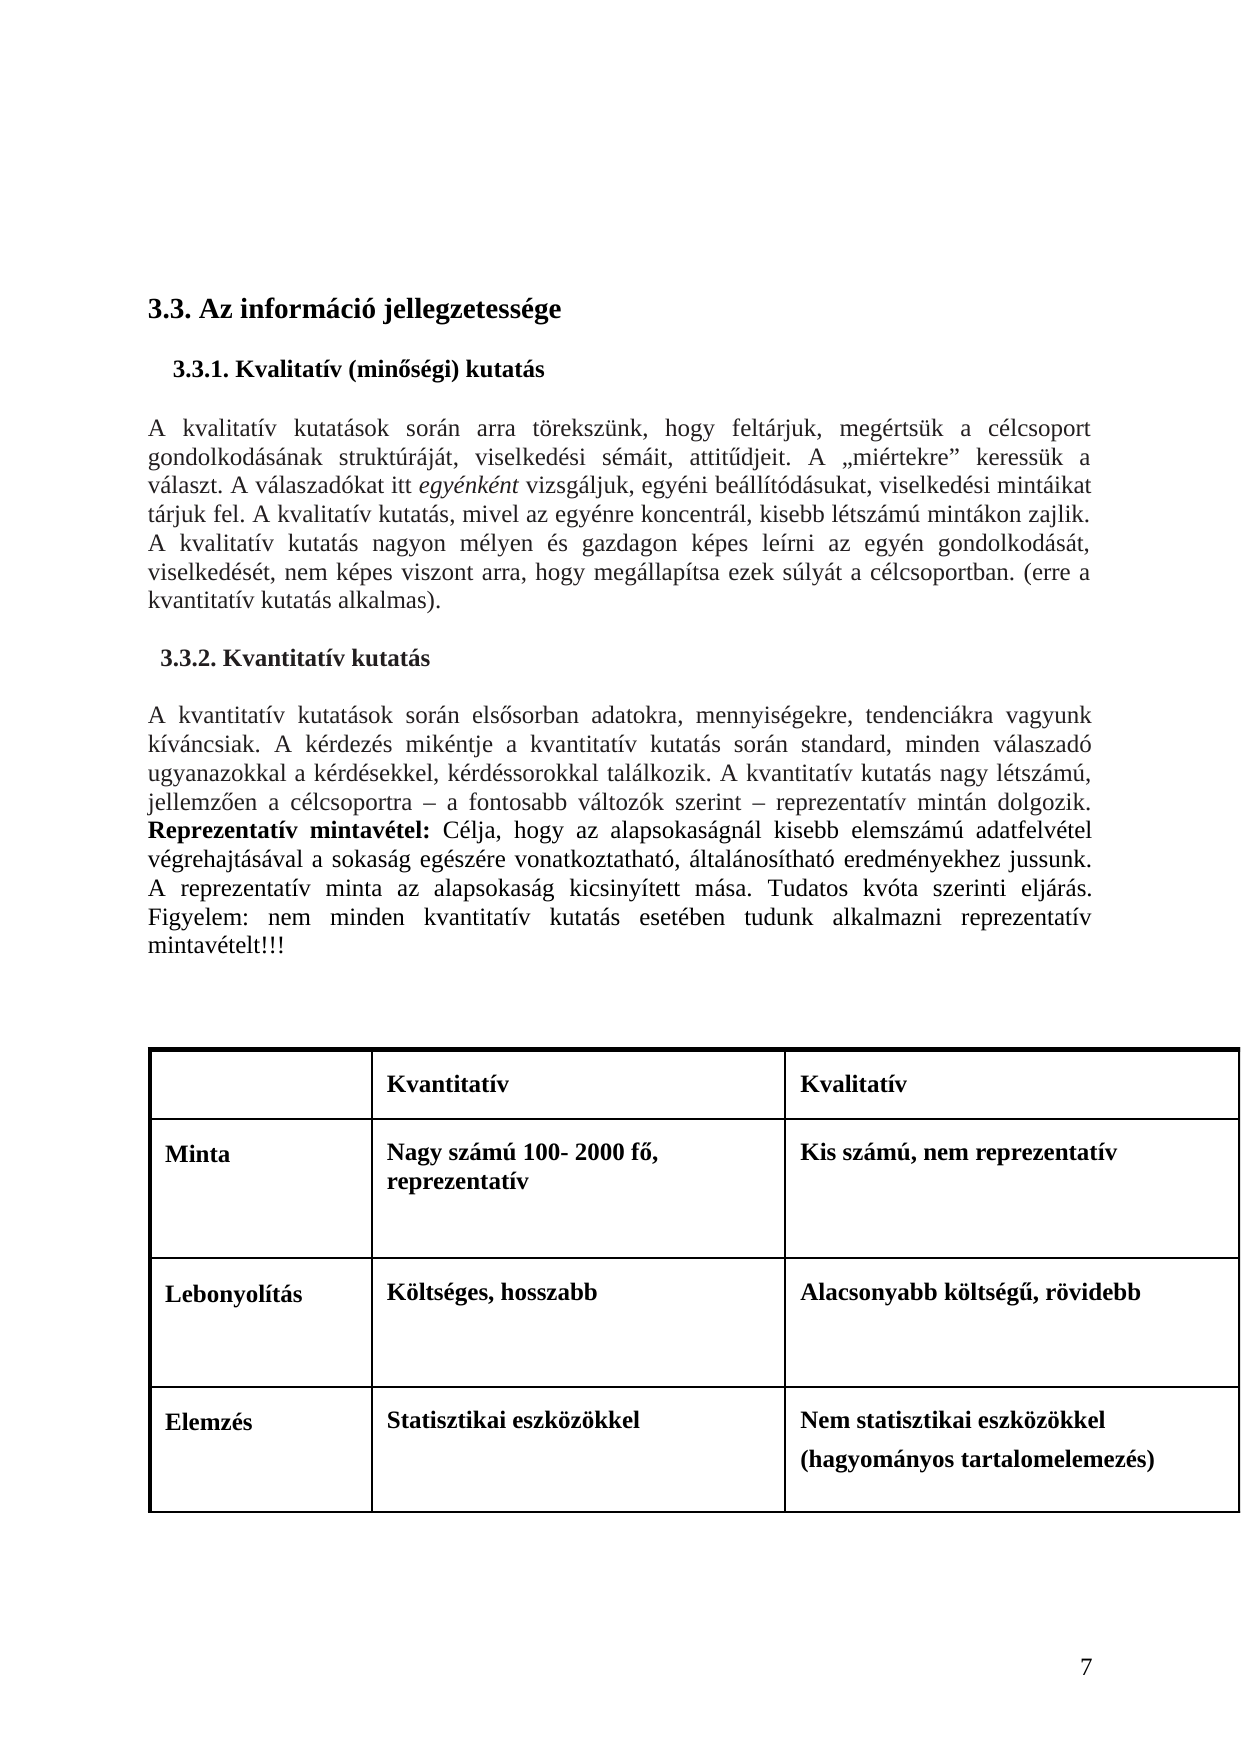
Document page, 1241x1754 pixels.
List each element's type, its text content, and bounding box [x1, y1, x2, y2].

text A kvalitatív kutatások során arra törekszünk, hogy feltárjuk, megértsük a célcsoport gondolkodásának struktúráját, viselkedési sémáit, attitűdjeit. A „miértekre” keressük a választ. A válaszadókat itt egyénként vizsgáljuk, egyéni beállítódásukat, viselkedési mintáikat tárjuk fel. A kvalitatív kutatás, mivel az egyénre koncentrál, kisebb létszámú mintákon zajlik. A kvalitatív kutatás nagyon mélyen és gazdagon képes leírni az egyén gondolkodását, viselkedését, nem képes viszont arra, hogy megállapítsa ezek súlyát a célcsoportban. (erre a kvantitatív kutatás alkalmas). [148, 413, 1092, 614]
table_cell Nagy számú 100- 2000 fő, reprezentatív [373, 1120, 784, 1257]
table_cell Lebonyolítás [152, 1259, 371, 1386]
table_header Kvantitatív [373, 1052, 784, 1118]
text A kvantitatív kutatások során elsősorban adatokra, mennyiségekre, tendenciákra vagyunk kíváncsiak. A kérdezés mikéntje a kvantitatív kutatás során standard, minden válaszadó ugyanazokkal a kérdésekkel, kérdéssorokkal találkozik. A kvantitatív kutatás nagy létszámú, jellemzően a célcsoportra – a fontosabb változók szerint – reprezentatív mintán dolgozik. Reprezentatív mintavétel: Célja, hogy az alapsokaságnál kisebb elemszámú adatfelvétel végrehajtásával a sokaság egészére vonatkoztatható, általánosítható eredményekhez jussunk. A reprezentatív minta az alapsokaság kicsinyített mása. Tudatos kvóta szerinti eljárás. Figyelem: nem minden kvantitatív kutatás esetében tudunk alkalmazni reprezentatív mintavételt!!! [148, 700, 1093, 959]
table_cell Nem statisztikai eszközökkel (hagyományos tartalomelemezés) [786, 1388, 1238, 1511]
text 3.3. Az információ jellegzetessége [148, 291, 1093, 325]
table_cell Minta [152, 1120, 371, 1257]
text 3.3.1. Kvalitatív (minőségi) kutatás [148, 354, 1093, 382]
text 3.3.2. Kvantitatív kutatás [148, 643, 1092, 672]
table_cell Költséges, hosszabb [373, 1259, 784, 1386]
table_header Kvalitatív [786, 1052, 1238, 1118]
table_cell Kis számú, nem reprezentatív [786, 1120, 1238, 1257]
table_cell Elemzés [152, 1388, 371, 1511]
table_header [152, 1052, 371, 1118]
table_cell Statisztikai eszközökkel [373, 1388, 784, 1511]
table_cell Alacsonyabb költségű, rövidebb [786, 1259, 1238, 1386]
